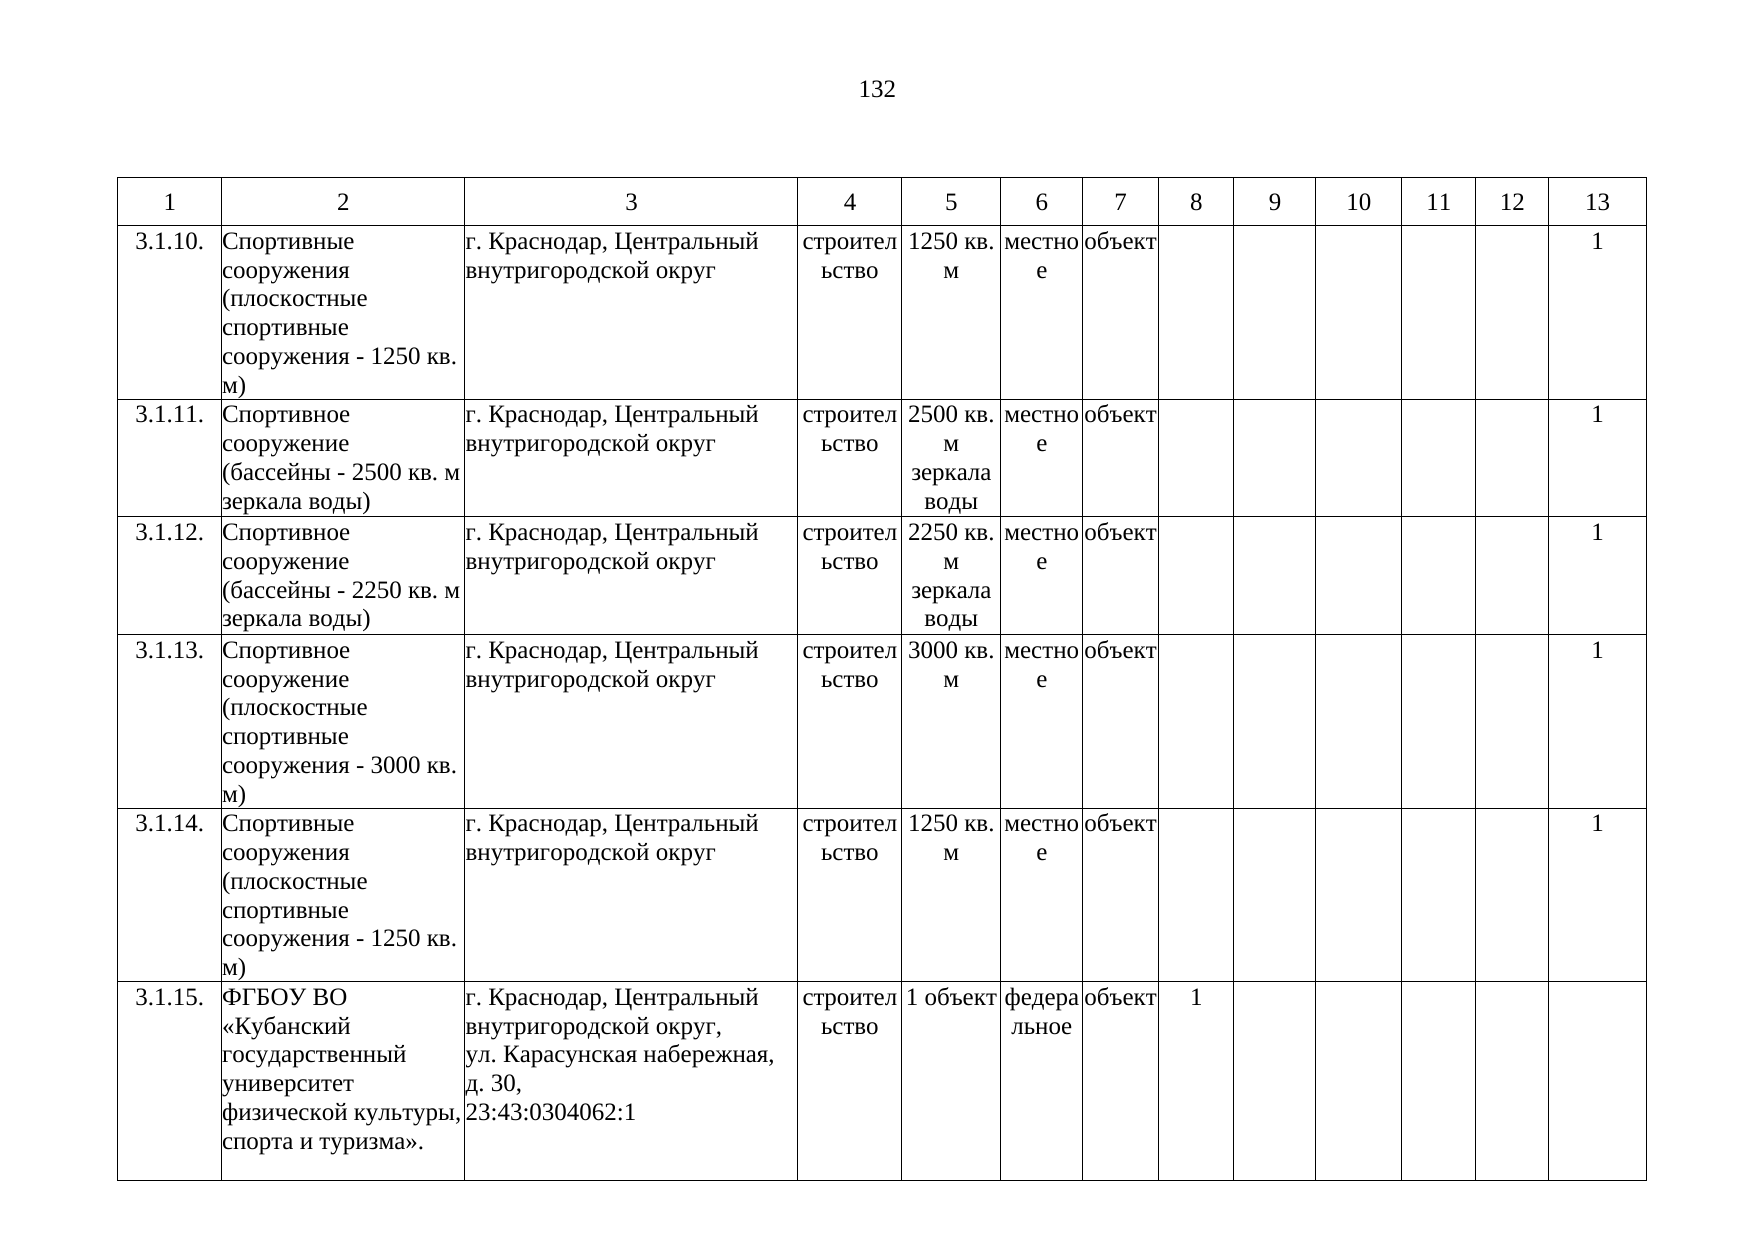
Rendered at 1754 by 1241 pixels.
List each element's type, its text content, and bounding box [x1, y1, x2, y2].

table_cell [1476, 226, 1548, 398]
table_header 7 [1083, 178, 1158, 225]
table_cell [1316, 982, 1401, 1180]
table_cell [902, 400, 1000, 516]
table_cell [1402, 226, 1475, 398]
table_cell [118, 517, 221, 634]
table_header 4 [798, 178, 901, 225]
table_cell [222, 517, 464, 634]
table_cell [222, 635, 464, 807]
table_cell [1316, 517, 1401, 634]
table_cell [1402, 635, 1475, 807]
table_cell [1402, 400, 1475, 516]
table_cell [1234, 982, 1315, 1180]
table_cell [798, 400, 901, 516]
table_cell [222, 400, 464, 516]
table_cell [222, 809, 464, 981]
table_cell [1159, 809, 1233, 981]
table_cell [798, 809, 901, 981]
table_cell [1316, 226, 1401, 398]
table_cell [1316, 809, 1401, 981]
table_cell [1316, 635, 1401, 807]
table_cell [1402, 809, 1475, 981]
table_header 6 [1001, 178, 1082, 225]
table_header 8 [1159, 178, 1233, 225]
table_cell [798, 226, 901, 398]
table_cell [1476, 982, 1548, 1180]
table_header 13 [1549, 178, 1646, 225]
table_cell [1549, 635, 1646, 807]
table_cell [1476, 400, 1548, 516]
table_header 2 [222, 178, 464, 225]
table_header 9 [1234, 178, 1315, 225]
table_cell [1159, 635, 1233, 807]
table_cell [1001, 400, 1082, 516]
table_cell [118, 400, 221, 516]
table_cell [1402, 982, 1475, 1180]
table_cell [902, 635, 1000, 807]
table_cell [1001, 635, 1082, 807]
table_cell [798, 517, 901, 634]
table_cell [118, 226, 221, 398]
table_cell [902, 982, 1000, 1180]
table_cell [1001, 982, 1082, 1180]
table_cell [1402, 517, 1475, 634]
table_header 10 [1316, 178, 1401, 225]
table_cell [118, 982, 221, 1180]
table_header 12 [1476, 178, 1548, 225]
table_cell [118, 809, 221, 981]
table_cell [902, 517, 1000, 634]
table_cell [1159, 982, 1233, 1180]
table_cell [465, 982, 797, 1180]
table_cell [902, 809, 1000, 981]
table_header 1 [118, 178, 221, 225]
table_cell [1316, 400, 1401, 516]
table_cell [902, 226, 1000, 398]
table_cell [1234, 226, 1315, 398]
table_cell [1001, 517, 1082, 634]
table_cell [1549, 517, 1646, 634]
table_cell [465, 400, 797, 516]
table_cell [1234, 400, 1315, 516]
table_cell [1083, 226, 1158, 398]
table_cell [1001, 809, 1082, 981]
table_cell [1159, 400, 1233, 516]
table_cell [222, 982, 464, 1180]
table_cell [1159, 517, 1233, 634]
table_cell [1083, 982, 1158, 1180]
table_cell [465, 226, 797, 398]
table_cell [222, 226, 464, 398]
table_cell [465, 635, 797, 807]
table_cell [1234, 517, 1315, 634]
table_header 3 [465, 178, 797, 225]
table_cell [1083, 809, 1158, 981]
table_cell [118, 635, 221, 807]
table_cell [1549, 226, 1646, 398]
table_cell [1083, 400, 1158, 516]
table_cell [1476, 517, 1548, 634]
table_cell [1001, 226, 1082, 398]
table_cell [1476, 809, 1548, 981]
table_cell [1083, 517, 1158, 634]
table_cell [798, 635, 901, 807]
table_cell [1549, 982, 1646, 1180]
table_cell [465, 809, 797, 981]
table_header 5 [902, 178, 1000, 225]
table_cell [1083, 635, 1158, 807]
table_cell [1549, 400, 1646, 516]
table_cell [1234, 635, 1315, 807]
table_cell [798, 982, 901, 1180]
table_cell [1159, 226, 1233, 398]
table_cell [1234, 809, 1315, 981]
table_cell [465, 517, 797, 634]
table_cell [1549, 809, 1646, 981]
table_header 11 [1402, 178, 1475, 225]
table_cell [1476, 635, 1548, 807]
